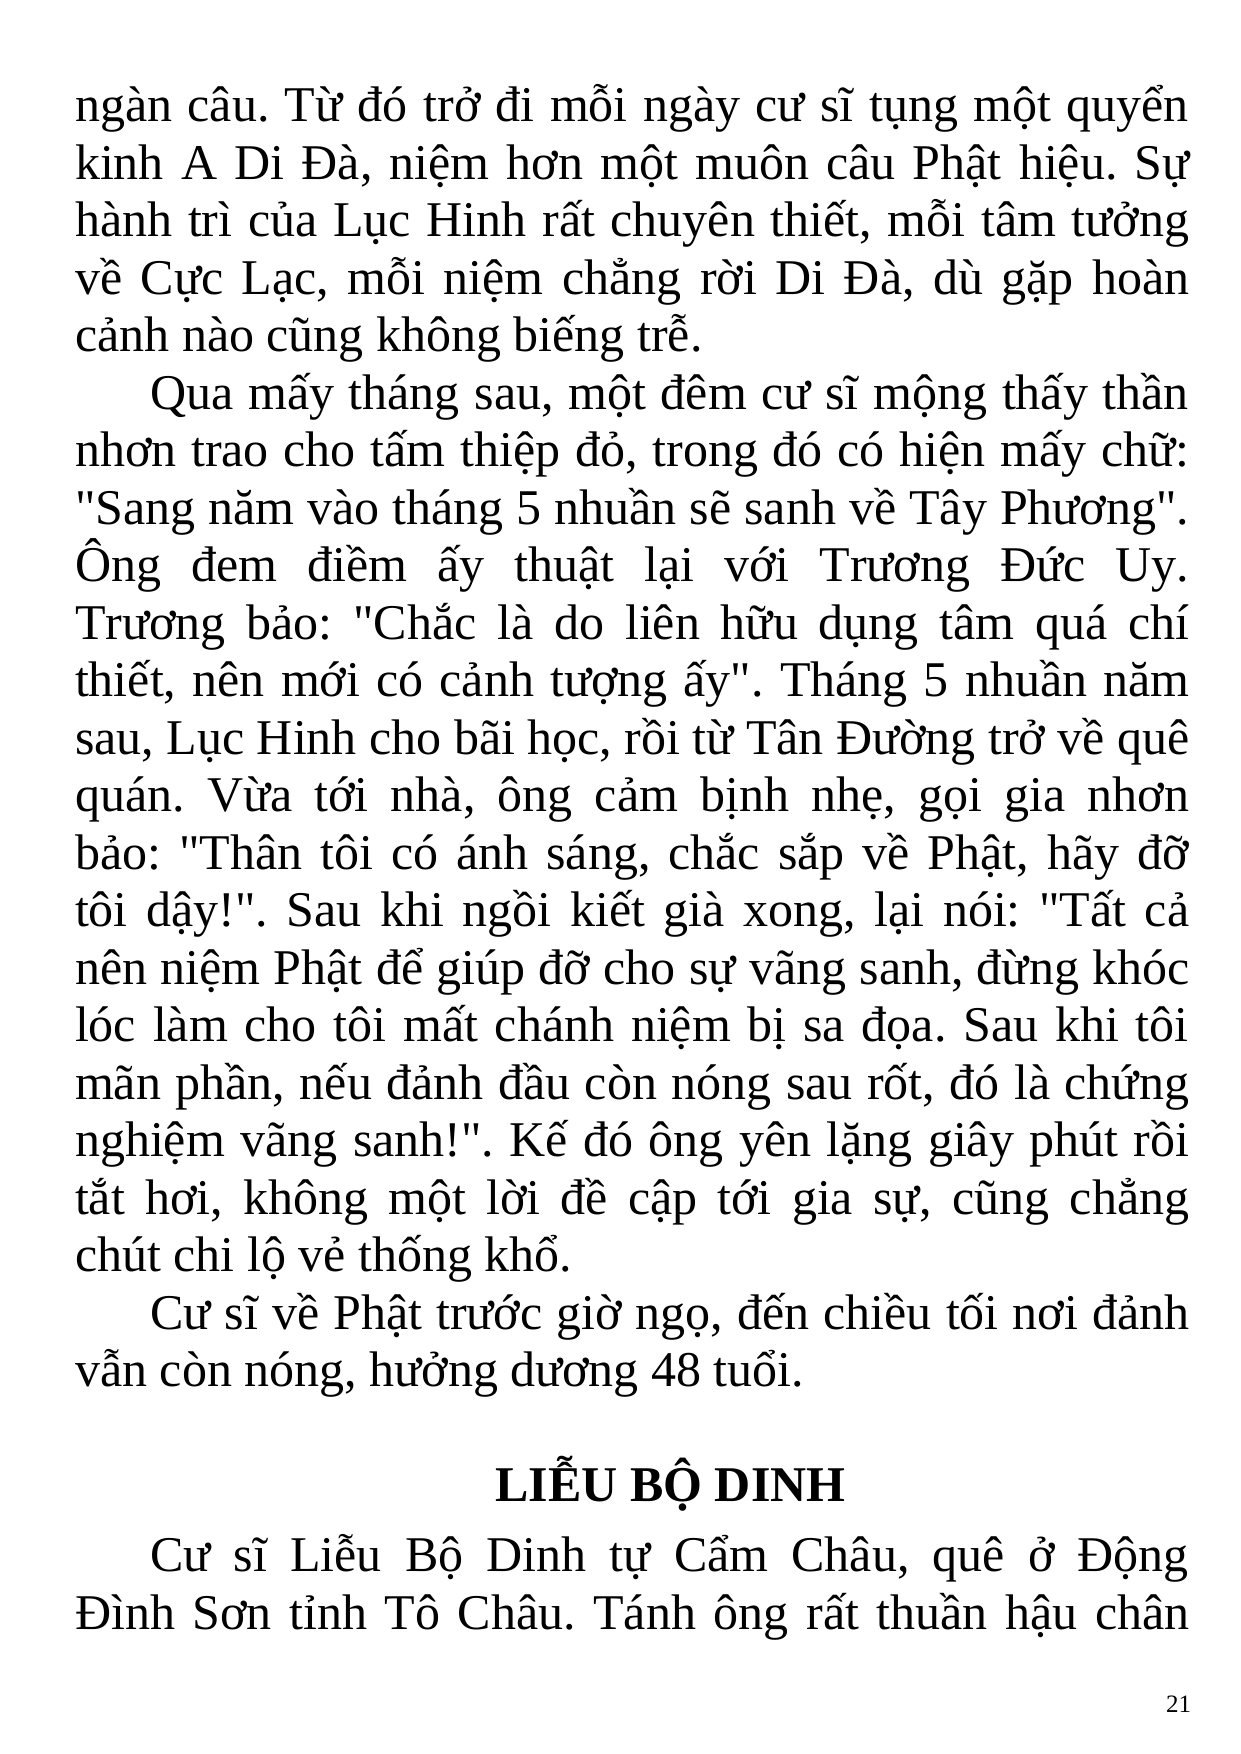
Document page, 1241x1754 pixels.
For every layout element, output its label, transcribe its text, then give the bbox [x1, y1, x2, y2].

text LIỄU BỘ DINH [75, 1455, 1191, 1512]
text Cư sĩ về Phật trước giờ ngọ, đến chiều tối nơi đảnh vẫn còn nóng, hưởng dương 48 tuổi. [75, 1282, 1191, 1397]
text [75, 75, 1191, 362]
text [75, 1525, 1191, 1640]
text Qua mấy tháng sau, một đêm cư sĩ mộng thấy thần nhơn trao cho tấm thiệp đỏ, trong đó có hiện mấy chữ: "Sang năm vào tháng 5 nhuần sẽ sanh về Tây Phương". Ông đem điềm ấy thuật lại với Trương Đức Uy. Trương bảo: "Chắc là do liên hữu dụng tâm quá chí thiết, nên mới có cảnh tượng ấy". Tháng 5 nhuần năm sau, Lục Hinh cho bãi học, rồi từ Tân Đường trở về quê quán. Vừa tới nhà, ông cảm bịnh nhẹ, gọi gia nhơn bảo: "Thân tôi có ánh sáng, chắc sắp về Phật, hãy đỡ tôi dậy!". Sau khi ngồi kiết già xong, lại nói: "Tất cả nên niệm Phật để giúp đỡ cho sự vãng sanh, đừng khóc lóc làm cho tôi mất chánh niệm bị sa đọa. Sau khi tôi mãn phần, nếu đảnh đầu còn nóng sau rốt, đó là chứng nghiệm vãng sanh!". Kế đó ông yên lặng giây phút rồi tắt hơi, không một lời đề cập tới gia sự, cũng chẳng chút chi lộ vẻ thống khổ. [75, 362, 1191, 1282]
